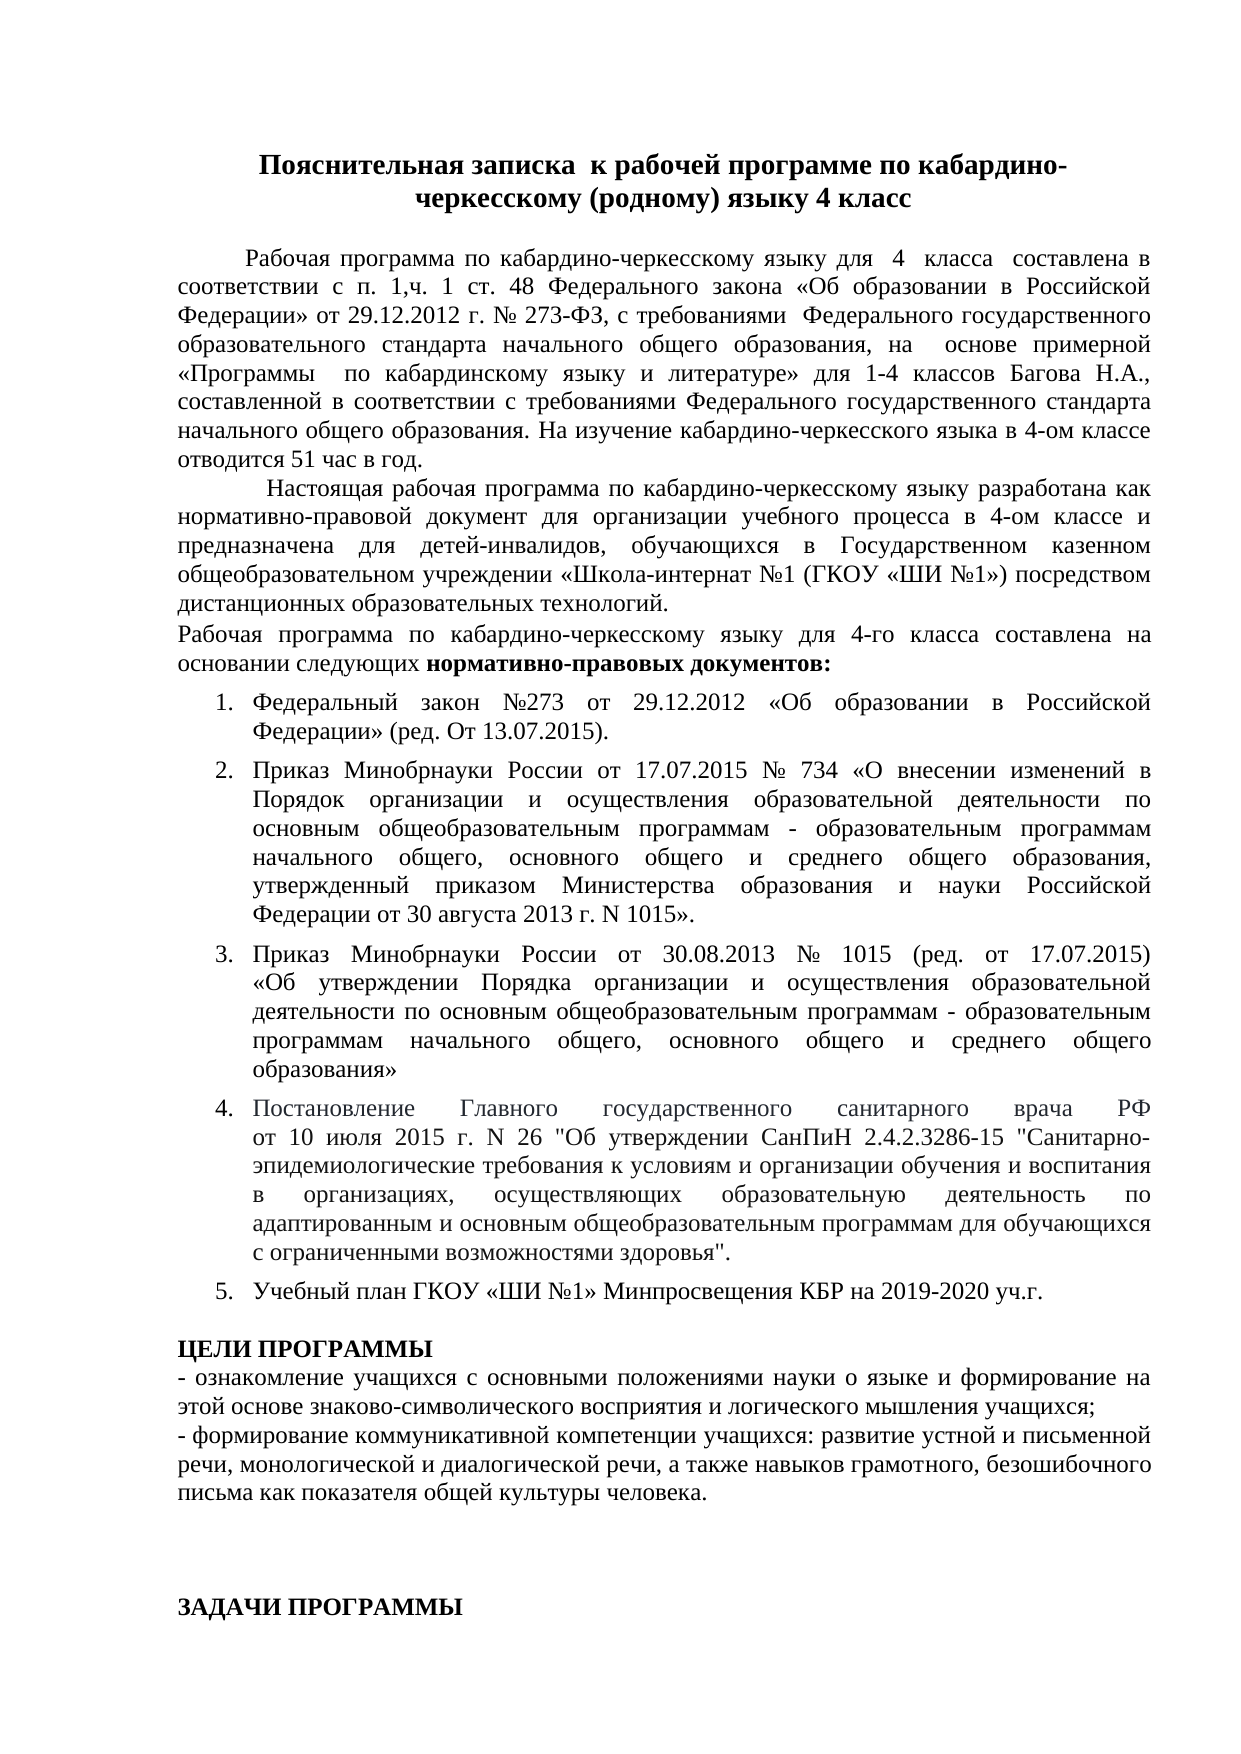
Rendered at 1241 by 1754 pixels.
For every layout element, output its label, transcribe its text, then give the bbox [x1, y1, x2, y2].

list Учебный план ГКОУ «ШИ №1» Минпросвещения КБР на 2019-2020 уч.г. [215, 1276, 1152, 1305]
text ЦЕЛИ ПРОГРАММЫ [177, 1334, 1152, 1362]
list ЗАДАЧИ ПРОГРАММЫ [177, 1592, 1152, 1621]
text Рабочая программа по кабардино-черкесскому языку для 4 класса составлена в соответствии с п. 1,ч. 1 ст. 48 Федерального закона «Об образовании в Российской Федерации» от 29.12.2012 г. № 273-ФЗ, с требованиями Федерального государственного образовательного стандарта начального общего образования, на основе примерной «Программы по кабардинскому языку и литературе» для 1-4 классов Багова Н.А., составленной в соответствии с требованиями Федерального государственного стандарта начального общего образования. На изучение кабардино-черкесского языка в 4-ом классе отводится 51 час в год. [177, 243, 1152, 473]
text Настоящая рабочая программа по кабардино-черкесскому языку разработана как нормативно-правовой документ для организации учебного процесса в 4-ом классе и предназначена для детей-инвалидов, обучающихся в Государственном казенном общеобразовательном учреждении «Школа-интернат №1 (ГКОУ «ШИ №1») посредством дистанционных образовательных технологий. [177, 473, 1152, 616]
list Приказ Минобрнауки России от 17.07.2015 № 734 «О внесении изменений в Порядок организации и осуществления образовательной деятельности по основным общеобразовательным программам - образовательным программам начального общего, основного общего и среднего общего образования, утвержденный приказом Министерства образования и науки Российской Федерации от 30 августа 2013 г. N 1015». [215, 756, 1152, 928]
list Федеральный закон №273 от 29.12.2012 «Об образовании в Российской Федерации» (ред. От 13.07.2015). [215, 687, 1152, 745]
list Приказ Минобрнауки России от 30.08.2013 № 1015 (ред. от 17.07.2015) «Об утверждении Порядка организации и осуществления образовательной деятельности по основным общеобразовательным программам - образовательным программам начального общего, основного общего и среднего общего образования» [215, 939, 1152, 1082]
text - формирование коммуникативной компетенции учащихся: развитие устной и письменной речи, монологической и диалогической речи, а также навыков грамотного, безошибочного письма как показателя общей культуры человека. [177, 1420, 1152, 1506]
list Постановление Главного государственного санитарного врача РФ от 10 июля 2015 г. N 26 "Об утверждении СанПиН 2.4.2.3286-15 "Санитарно-эпидемиологические требования к условиям и организации обучения и воспитания в организациях, осуществляющих образовательную деятельность по адаптированным и основным общеобразовательным программам для обучающихся с ограниченными возможностями здоровья". [215, 1093, 1152, 1266]
text Рабочая программа по кабардино-черкесскому языку для 4-го класса составлена на основании следующих нормативно-правовых документов: [177, 619, 1152, 677]
text - ознакомление учащихся с основными положениями науки о языке и формирование на этой основе знаково-символического восприятия и логического мышления учащихся; [177, 1362, 1152, 1420]
text Пояснительная записка к рабочей программе по кабардино-черкесскому (родному) языку 4 класс [177, 147, 1149, 214]
